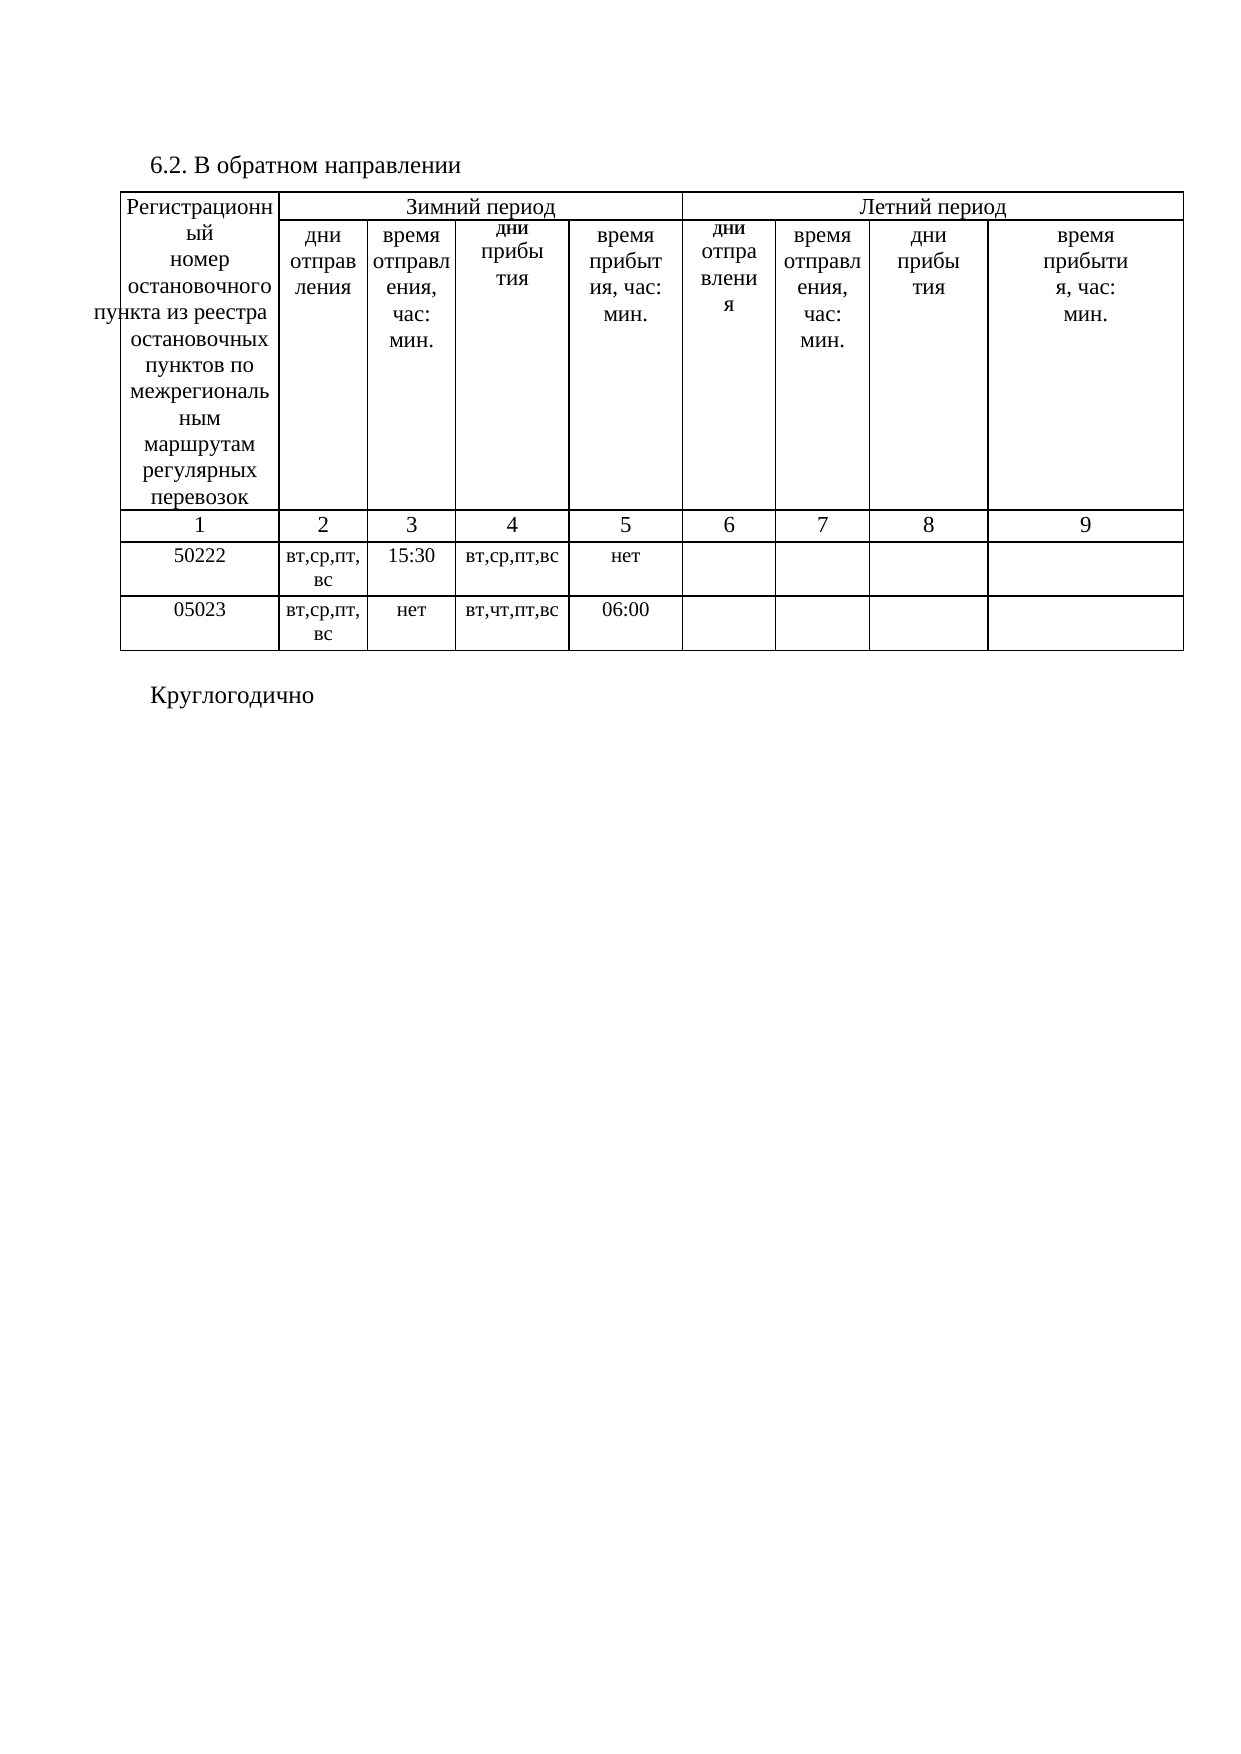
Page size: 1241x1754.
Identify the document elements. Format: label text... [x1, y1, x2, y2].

table_cell [683, 597, 775, 650]
table_cell ДНИ отпра влени я [683, 221, 775, 509]
table_cell 8 [870, 511, 987, 541]
table_cell 50222 [121, 543, 278, 595]
table_cell 6 [683, 511, 775, 541]
table_cell [989, 543, 1183, 595]
table_cell вт,чт,пт,вс [456, 597, 568, 650]
table_cell дни отправ ления [280, 221, 367, 509]
table_cell время прибыти я, час: мин. [989, 221, 1183, 509]
table_cell [776, 597, 869, 650]
table_cell 7 [776, 511, 869, 541]
table_cell вт,ср,пт,вс [280, 597, 367, 650]
table_cell 06:00 [570, 597, 682, 650]
text Круглогодично [150, 680, 1090, 709]
table_header Летний период [683, 193, 1183, 219]
table_cell [870, 597, 987, 650]
table_header Зимний период [280, 193, 682, 219]
table_cell время отправл ения, час: мин. [368, 221, 455, 509]
table_cell 5 [570, 511, 682, 541]
table_cell нет [368, 597, 455, 650]
table_cell [989, 597, 1183, 650]
table_cell 2 [280, 511, 367, 541]
table_cell дни прибы тия [870, 221, 987, 509]
table_cell время отправл ения, час: мин. [776, 221, 869, 509]
table_cell [870, 543, 987, 595]
table_cell 9 [989, 511, 1183, 541]
table_cell ДНИ прибы тия [456, 221, 568, 509]
table_cell 1 [121, 511, 278, 541]
table_cell 4 [456, 511, 568, 541]
table_cell 05023 [121, 597, 278, 650]
table_cell 3 [368, 511, 455, 541]
table_header Регистрационный номер остановочного пункта из реестра остановочных пунктов по межрегиональным маршрутам регулярных перевозок [121, 193, 278, 509]
table_cell 15:30 [368, 543, 455, 595]
table_cell нет [570, 543, 682, 595]
text 6.2. В обратном направлении [150, 150, 1090, 179]
table_cell вт,ср,пт,вс [456, 543, 568, 595]
table_cell время прибыт ия, час: мин. [570, 221, 682, 509]
table_cell вт,ср,пт,вс [280, 543, 367, 595]
table_cell [776, 543, 869, 595]
table_cell [683, 543, 775, 595]
